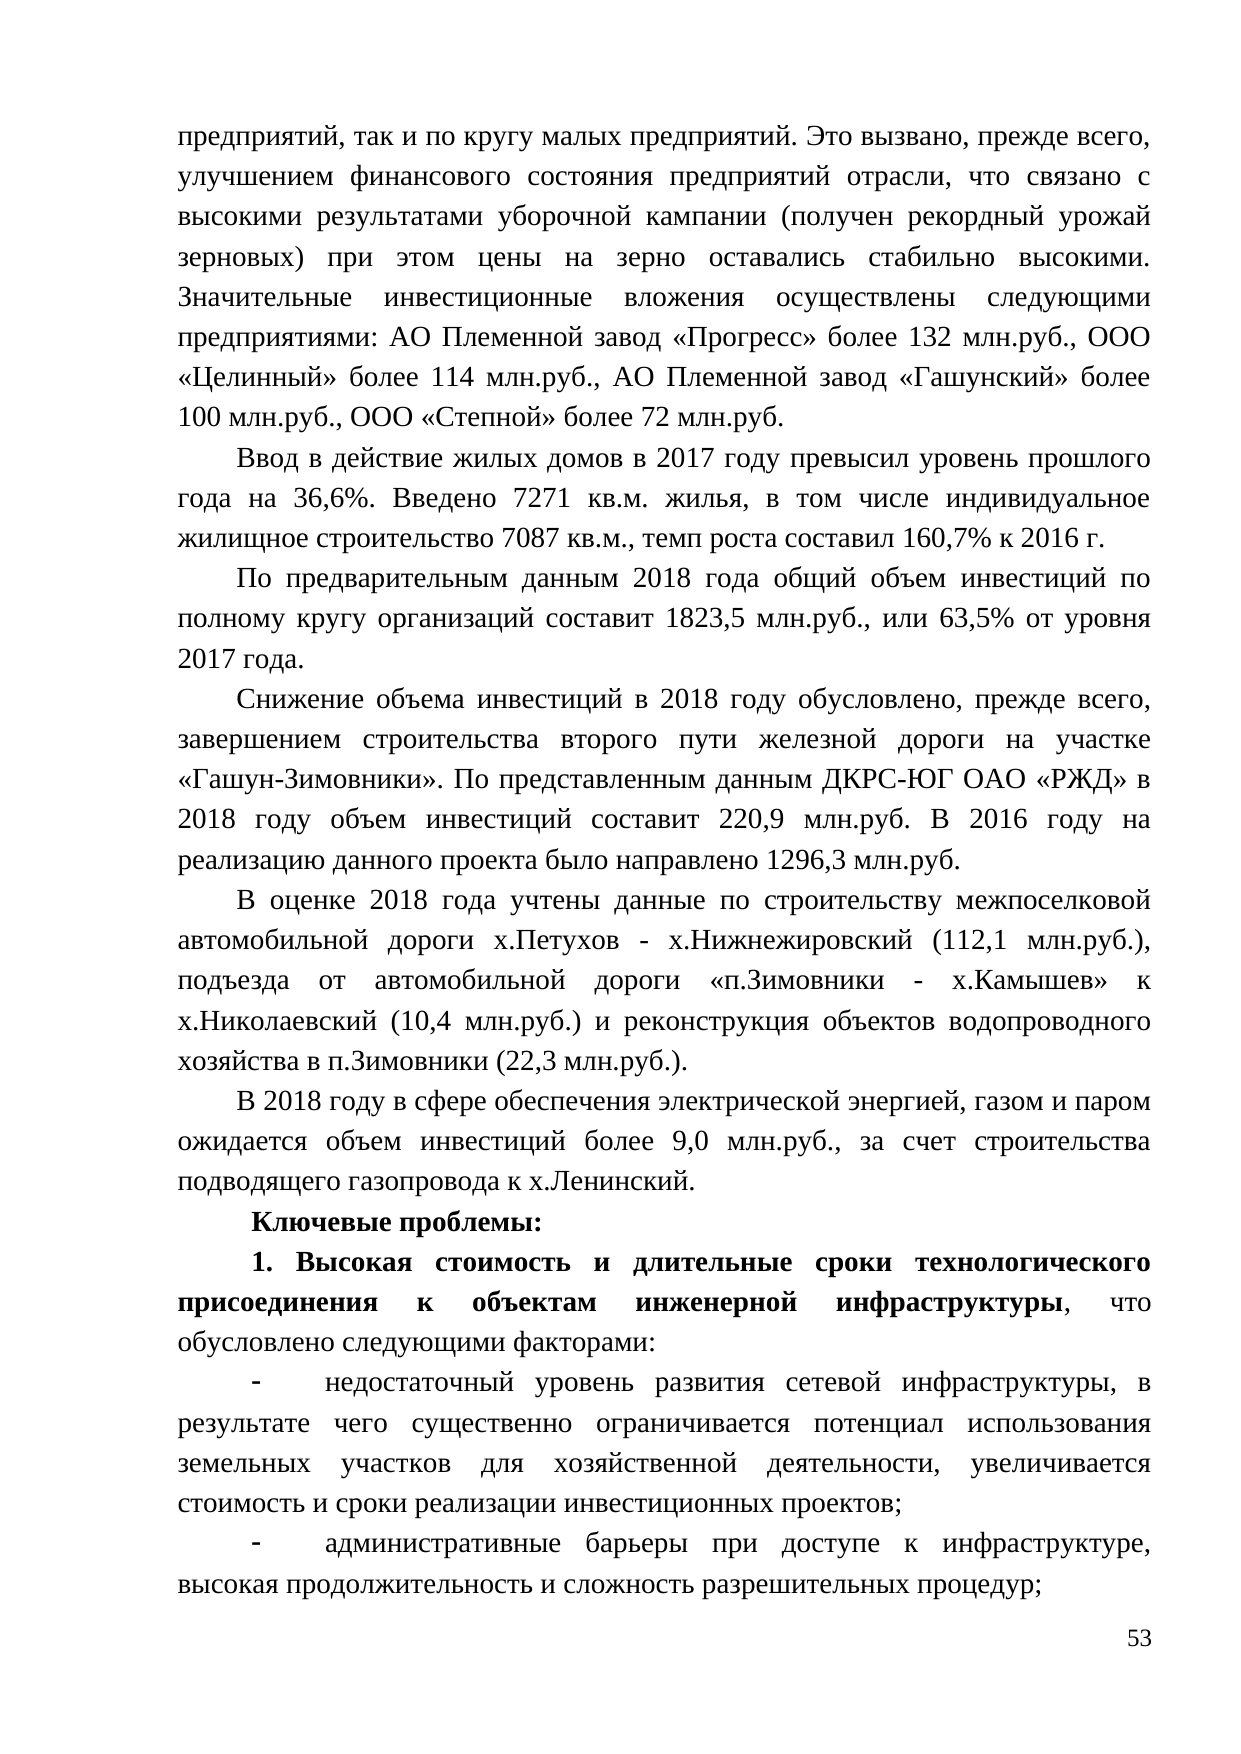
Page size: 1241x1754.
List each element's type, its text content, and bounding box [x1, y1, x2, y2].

text В оценке 2018 года учтены данные по строительству межпоселковой автомобильной дороги х.Петухов - х.Нижнежировский (112,1 млн.руб.), подъезда от автомобильной дороги «п.Зимовники - х.Камышев» к х.Николаевский (10,4 млн.руб.) и реконструкция объектов водопроводного хозяйства в п.Зимовники (22,3 млн.руб.). [177, 882, 1152, 1076]
list административные барьеры при доступе к инфраструктуре, высокая продолжительность и сложность разрешительных процедур; [177, 1526, 1152, 1599]
text Снижение объема инвестиций в 2018 году обусловлено, прежде всего, завершением строительства второго пути железной дороги на участке «Гашун-Зимовники». По представленным данным ДКРС-ЮГ ОАО «РЖД» в 2018 году объем инвестиций составит 220,9 млн.руб. В 2016 году на реализацию данного проекта было направлено 1296,3 млн.руб. [177, 681, 1152, 875]
text 1. Высокая стоимость и длительные сроки технологического присоединения к объектам инженерной инфраструктуры, что обусловлено следующими факторами: [177, 1244, 1152, 1358]
text Ввод в действие жилых домов в 2017 году превысил уровень прошлого года на 36,6%. Введено 7271 кв.м. жилья, в том числе индивидуальное жилищное строительство 7087 кв.м., темп роста составил 160,7% к 2016 г. [177, 440, 1152, 554]
text По предварительным данным 2018 года общий объем инвестиций по полному кругу организаций составит 1823,5 млн.руб., или 63,5% от уровня 2017 года. [177, 560, 1152, 674]
text Ключевые проблемы: [177, 1204, 1152, 1237]
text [177, 118, 1152, 433]
list недостаточный уровень развития сетевой инфраструктуры, в результате чего существенно ограничивается потенциал использования земельных участков для хозяйственной деятельности, увеличивается стоимость и сроки реализации инвестиционных проектов; [177, 1364, 1152, 1519]
text В 2018 году в сфере обеспечения электрической энергией, газом и паром ожидается объем инвестиций более 9,0 млн.руб., за счет строительства подводящего газопровода к х.Ленинский. [177, 1083, 1152, 1197]
